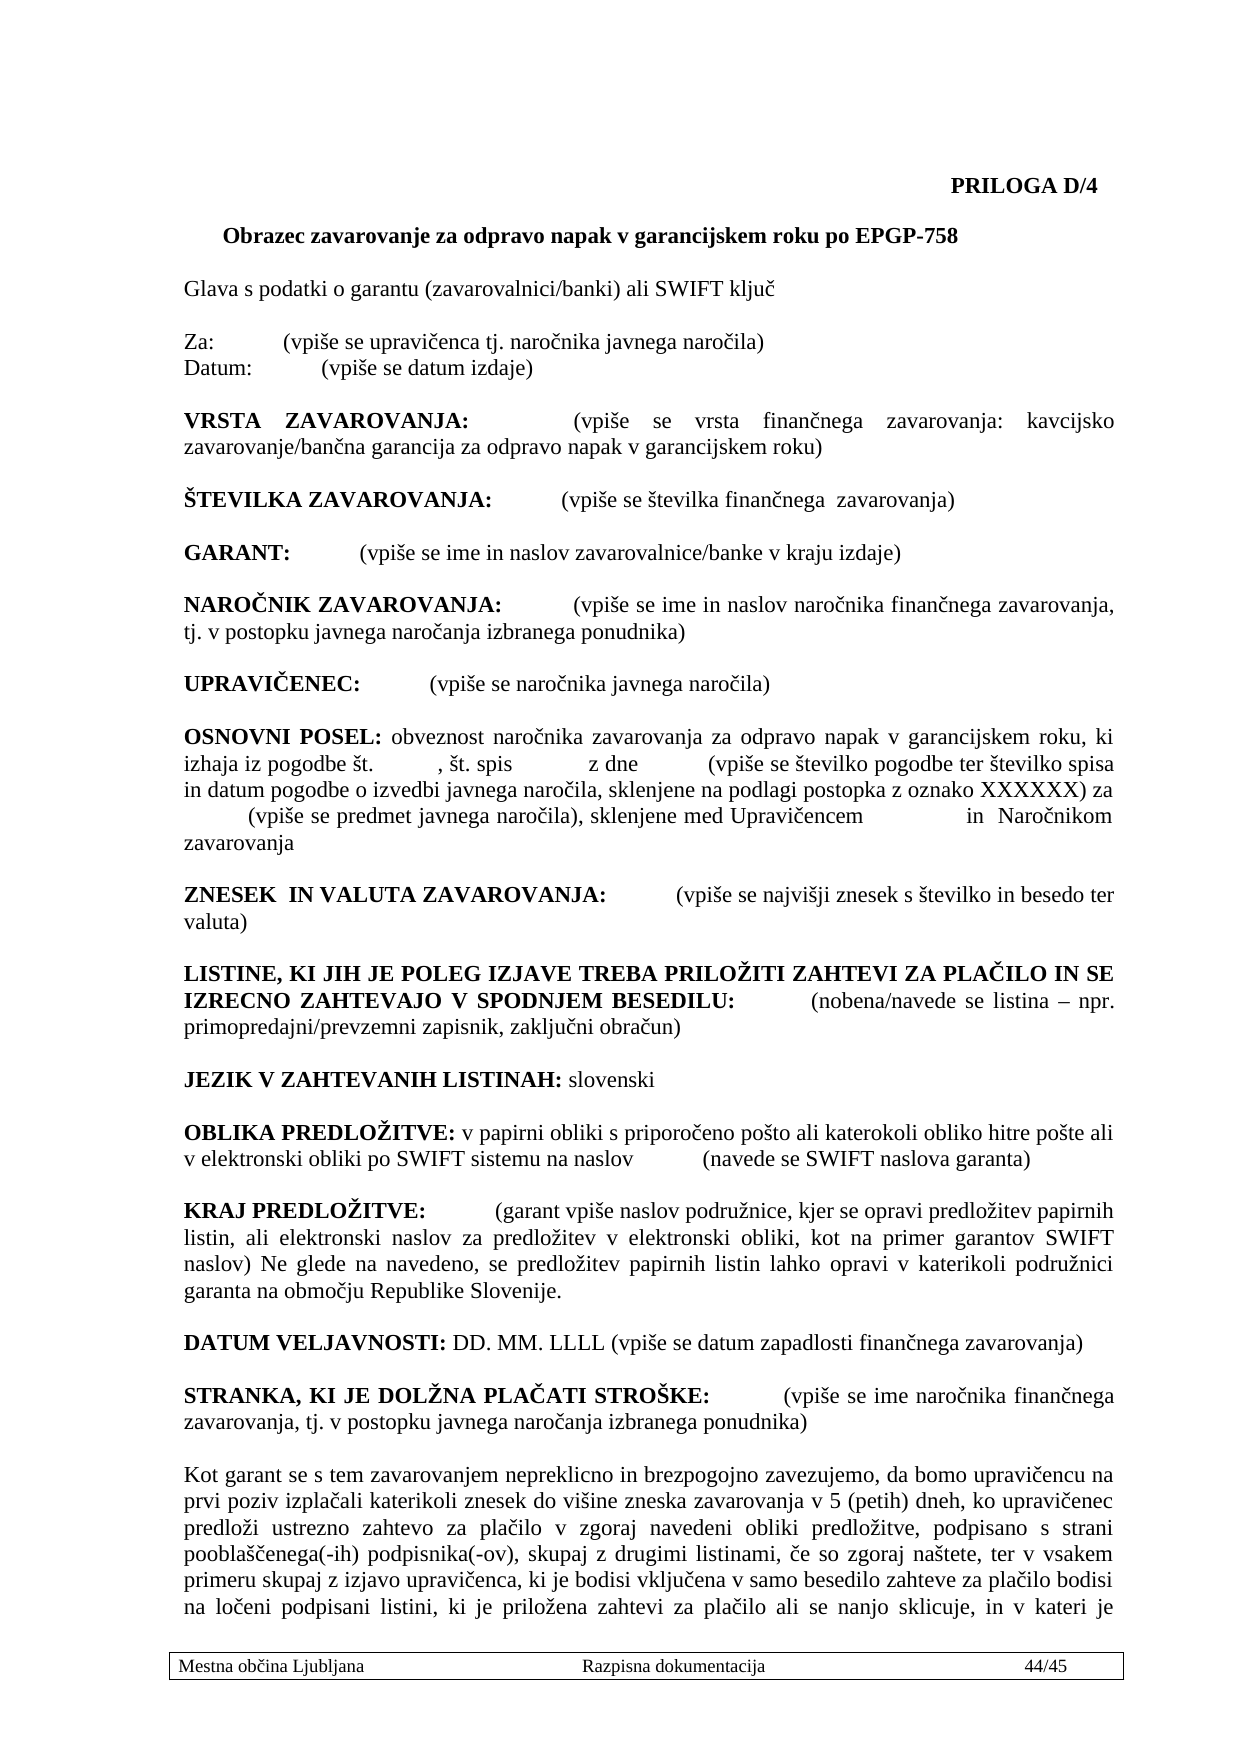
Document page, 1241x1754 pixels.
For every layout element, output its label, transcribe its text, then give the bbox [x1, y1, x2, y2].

text OSNOVNI POSEL: obveznost naročnika zavarovanja za odpravo napak v garancijskem roku, ki izhaja iz pogodbe št. , št. spis z dne (vpiše se številko pogodbe ter številko spisa in datum pogodbe o izvedbi javnega naročila, sklenjene na podlagi postopka z oznako XXXXXX) za (vpiše se predmet javnega naročila), sklenjene med Upravičencem in Naročnikom zavarovanja [184, 723, 1115, 855]
text STRANKA, KI JE DOLŽNA PLAČATI STROŠKE: (vpiše se ime naročnika finančnega zavarovanja, tj. v postopku javnega naročanja izbranega ponudnika) [184, 1382, 1115, 1435]
text ŠTEVILKA ZAVAROVANJA: (vpiše se številka finančnega zavarovanja) [184, 486, 1115, 512]
text Glava s podatki o garantu (zavarovalnici/banki) ali SWIFT ključ [184, 275, 1115, 302]
text ZNESEK IN VALUTA ZAVAROVANJA: (vpiše se najvišji znesek s številko in besedo ter valuta) [184, 881, 1115, 934]
text GARANT: (vpiše se ime in naslov zavarovalnice/banke v kraju izdaje) [184, 539, 1115, 565]
text UPRAVIČENEC: (vpiše se naročnika javnega naročila) [184, 671, 1115, 697]
text VRSTA ZAVAROVANJA: (vpiše se vrsta finančnega zavarovanja: kavcijsko zavarovanje/bančna garancija za odpravo napak v garancijskem roku) [184, 407, 1115, 460]
text OBLIKA PREDLOŽITVE: v papirni obliki s priporočeno pošto ali katerokoli obliko hitre pošte ali v elektronski obliki po SWIFT sistemu na naslov (navede se SWIFT naslova garanta) [184, 1118, 1115, 1171]
text KRAJ PREDLOŽITVE: (garant vpiše naslov podružnice, kjer se opravi predložitev papirnih listin, ali elektronski naslov za predložitev v elektronski obliki, kot na primer garantov SWIFT naslov) Ne glede na navedeno, se predložitev papirnih listin lahko opravi v katerikoli podružnici garanta na območju Republike Slovenije. [184, 1198, 1115, 1303]
text DATUM VELJAVNOSTI: DD. MM. LLLL (vpiše se datum zapadlosti finančnega zavarovanja) [184, 1329, 1115, 1356]
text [184, 1461, 1115, 1619]
text Obrazec zavarovanje za odpravo napak v garancijskem roku po EPGP-758 [66, 222, 1115, 249]
text JEZIK V ZAHTEVANIH LISTINAH: slovenski [184, 1066, 1115, 1092]
text PRILOGA D/4 [951, 172, 1115, 198]
text NAROČNIK ZAVAROVANJA: (vpiše se ime in naslov naročnika finančnega zavarovanja, tj. v postopku javnega naročanja izbranega ponudnika) [184, 591, 1115, 644]
text LISTINE, KI JIH JE POLEG IZJAVE TREBA PRILOŽITI ZAHTEVI ZA PLAČILO IN SE IZRECNO ZAHTEVAJO V SPODNJEM BESEDILU: (nobena/navede se listina – npr. primopredajni/prevzemni zapisnik, zaključni obračun) [184, 960, 1115, 1039]
text Za: (vpiše se upravičenca tj. naročnika javnega naročila) [184, 328, 1115, 354]
text Datum: (vpiše se datum izdaje) [184, 354, 1115, 381]
